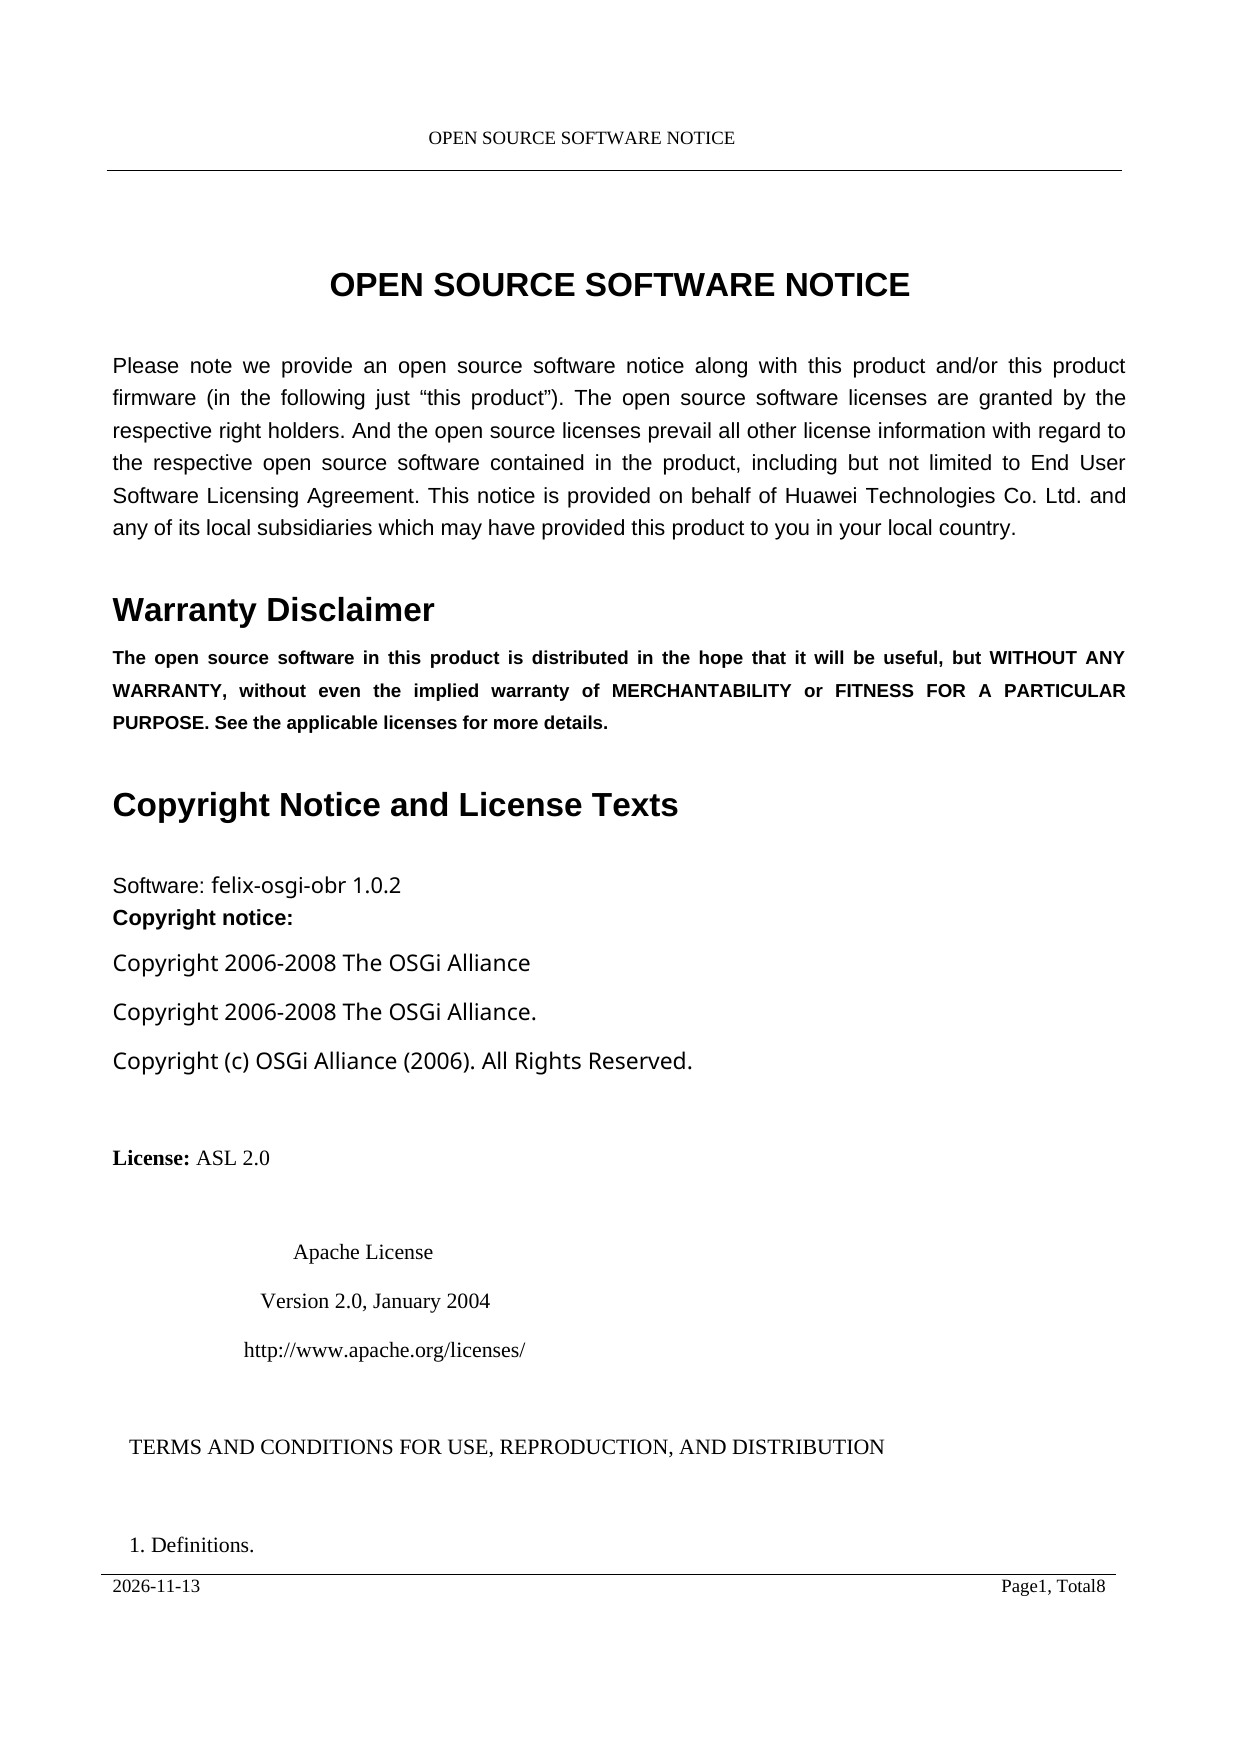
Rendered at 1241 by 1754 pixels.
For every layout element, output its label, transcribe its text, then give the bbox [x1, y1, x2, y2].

text Software: felix-osgi-obr 1.0.2 [112, 869, 1128, 901]
text License: ASL 2.0 [112, 1142, 1128, 1174]
text Copyright 2006-2008 The OSGi Alliance Copyright 2006-2008 The OSGi Alliance. Copyright (c) OSGi Alliance (2006). All Rights Reserved. [112, 947, 1128, 1125]
text OPEN SOURCE SOFTWARE NOTICE [112, 251, 1128, 316]
text Copyright Notice and License Texts [112, 771, 1128, 836]
text Please note we provide an open source software notice along with this product and/or this product firmware (in the following just “this product”). The open source software licenses are granted by the respective right holders. And the open source licenses prevail all other license information with regard to the respective open source software contained in the product, including but not limited to End User Software Licensing Agreement. This notice is provided on behalf of Huawei Technologies Co. Ltd. and any of its local subsidiaries which may have provided this product to you in your local country. [112, 349, 1128, 544]
text Copyright notice: [112, 901, 1128, 934]
text The open source software in this product is distributed in the hope that it will be useful, but WITHOUT ANY WARRANTY, without even the implied warranty of MERCHANTABILITY or FITNESS FOR A PARTICULAR PURPOSE. See the applicable licenses for more details. [112, 641, 1128, 739]
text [112, 1187, 1128, 1560]
text Warranty Disclaimer [112, 576, 1128, 641]
